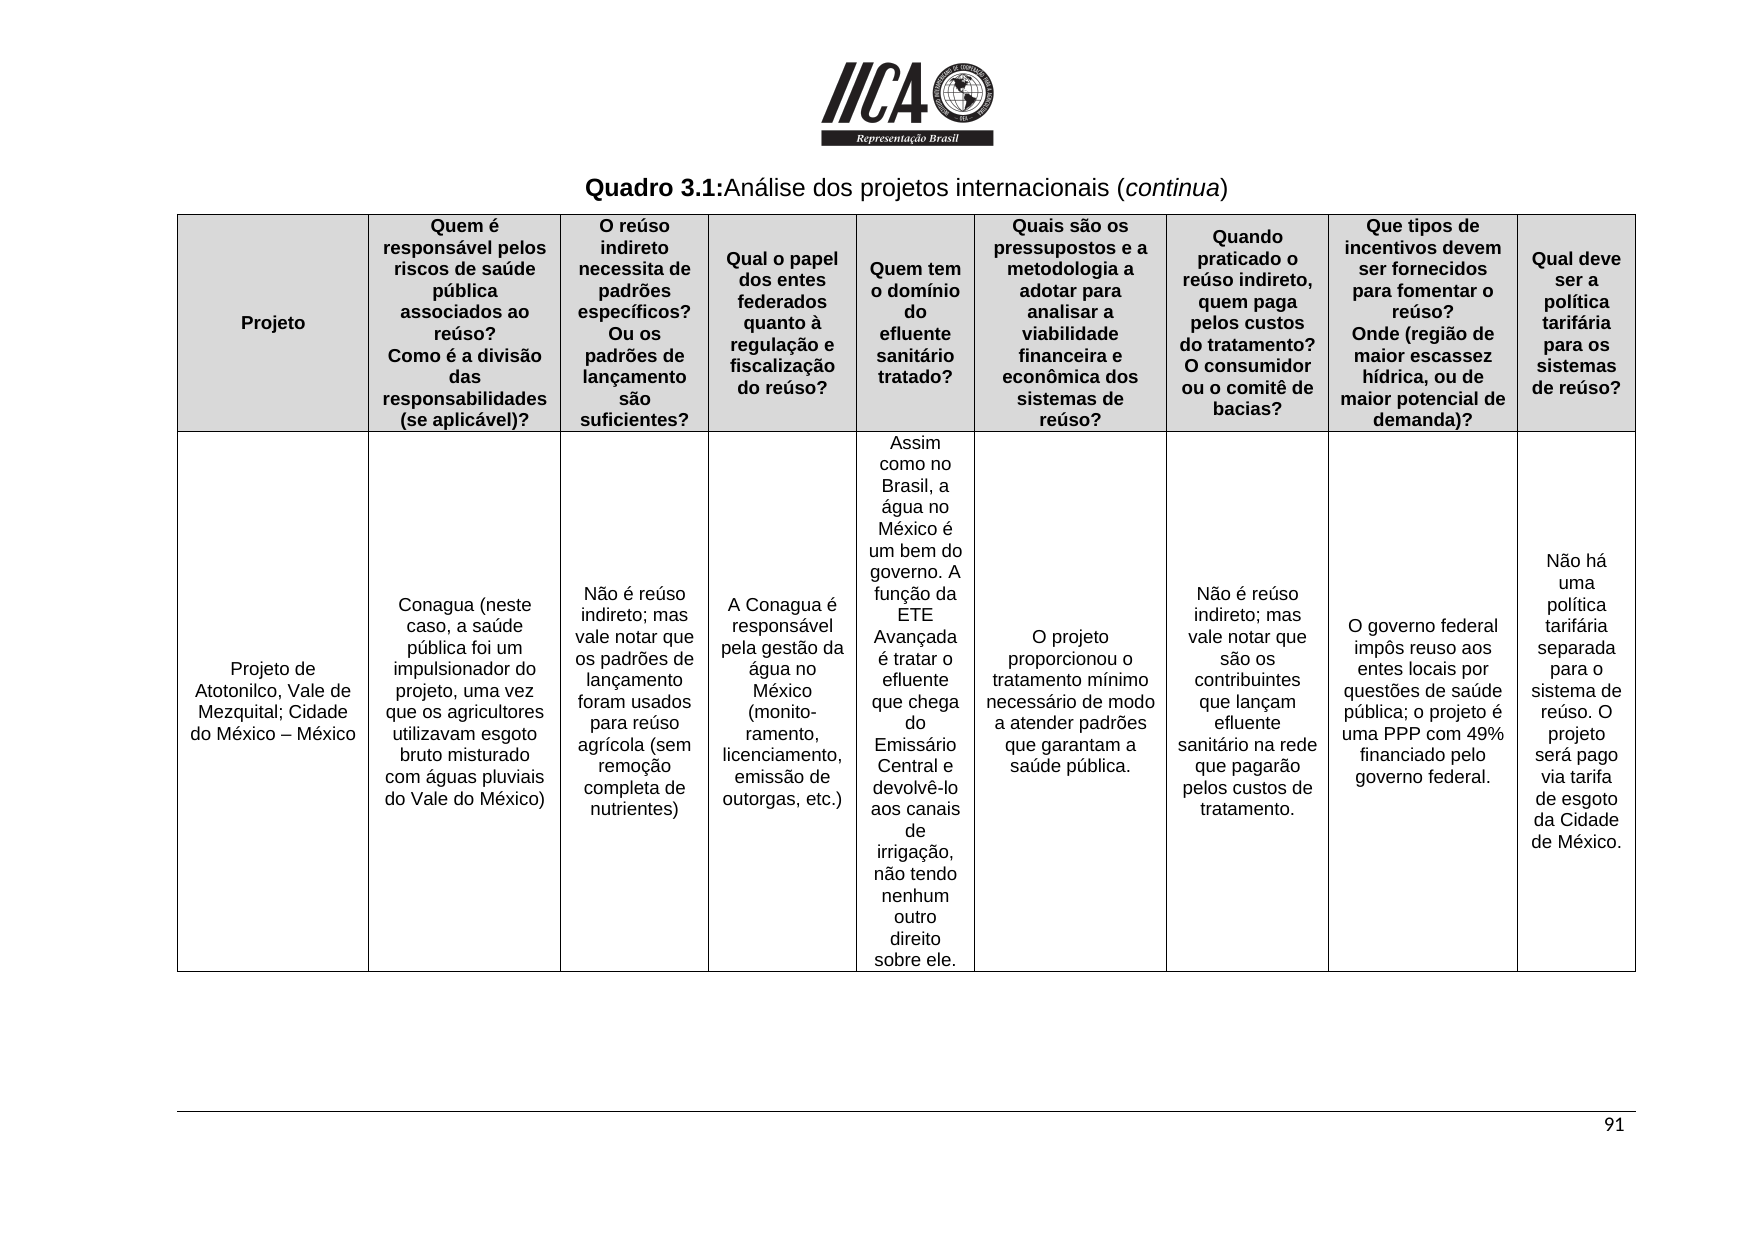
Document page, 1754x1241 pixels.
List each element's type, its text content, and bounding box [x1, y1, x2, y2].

table_cell Projeto de Atotonilco, Vale de Mezquital; Cidade do México – México [178, 432, 368, 971]
table_cell Não há uma política tarifária separada para o sistema de reúso. O projeto será pago via tarifa de esgoto da Cidade de México. [1518, 432, 1635, 971]
table_header Qual deve ser a política tarifária para os sistemas de reúso? [1518, 215, 1635, 431]
text Quadro 3.1:Análise dos projetos internacionais (continua) [177, 173, 1636, 201]
picture [817, 58, 997, 148]
table_cell O projeto proporcionou o tratamento mínimo necessário de modo a atender padrões que garantam a saúde pública. [975, 432, 1166, 971]
table_header Quando praticado o reúso indireto, quem paga pelos custos do tratamento? O consumidor ou o comitê de bacias? [1167, 215, 1328, 431]
table_header Quais são os pressupostos e a metodologia a adotar para analisar a viabilidade financeira e econômica dos sistemas de reúso? [975, 215, 1166, 431]
table_cell Não é reúso indireto; mas vale notar que são os contribuintes que lançam efluente sanitário na rede que pagarão pelos custos de tratamento. [1167, 432, 1328, 971]
table_header Quem é responsável pelos riscos de saúde pública associados ao reúso? Como é a divisão das responsabilidades (se aplicável)? [369, 215, 560, 431]
table_cell Não é reúso indireto; mas vale notar que os padrões de lançamento foram usados para reúso agrícola (sem remoção completa de nutrientes) [561, 432, 708, 971]
table_header O reúso indireto necessita de padrões específicos? Ou os padrões de lançamento são suficientes? [561, 215, 708, 431]
table_cell O governo federal impôs reuso aos entes locais por questões de saúde pública; o projeto é uma PPP com 49% financiado pelo governo federal. [1329, 432, 1517, 971]
table_cell Conagua (neste caso, a saúde pública foi um impulsionador do projeto, uma vez que os agricultores utilizavam esgoto bruto misturado com águas pluviais do Vale do México) [369, 432, 560, 971]
table_header Quem tem o domínio do efluente sanitário tratado? [857, 215, 974, 431]
table_cell A Conagua é responsável pela gestão da água no México (monito-ramento, licenciamento, emissão de outorgas, etc.) [709, 432, 856, 971]
table_cell Assim como no Brasil, a água no México é um bem do governo. A função da ETE Avançada é tratar o efluente que chega do Emissário Central e devolvê-lo aos canais de irrigação, não tendo nenhum outro direito sobre ele. [857, 432, 974, 971]
table_header Projeto [178, 215, 368, 431]
table_header Qual o papel dos entes federados quanto à regulação e fiscalização do reúso? [709, 215, 856, 431]
table_header Que tipos de incentivos devem ser fornecidos para fomentar o reúso? Onde (região de maior escassez hídrica, ou de maior potencial de demanda)? [1329, 215, 1517, 431]
